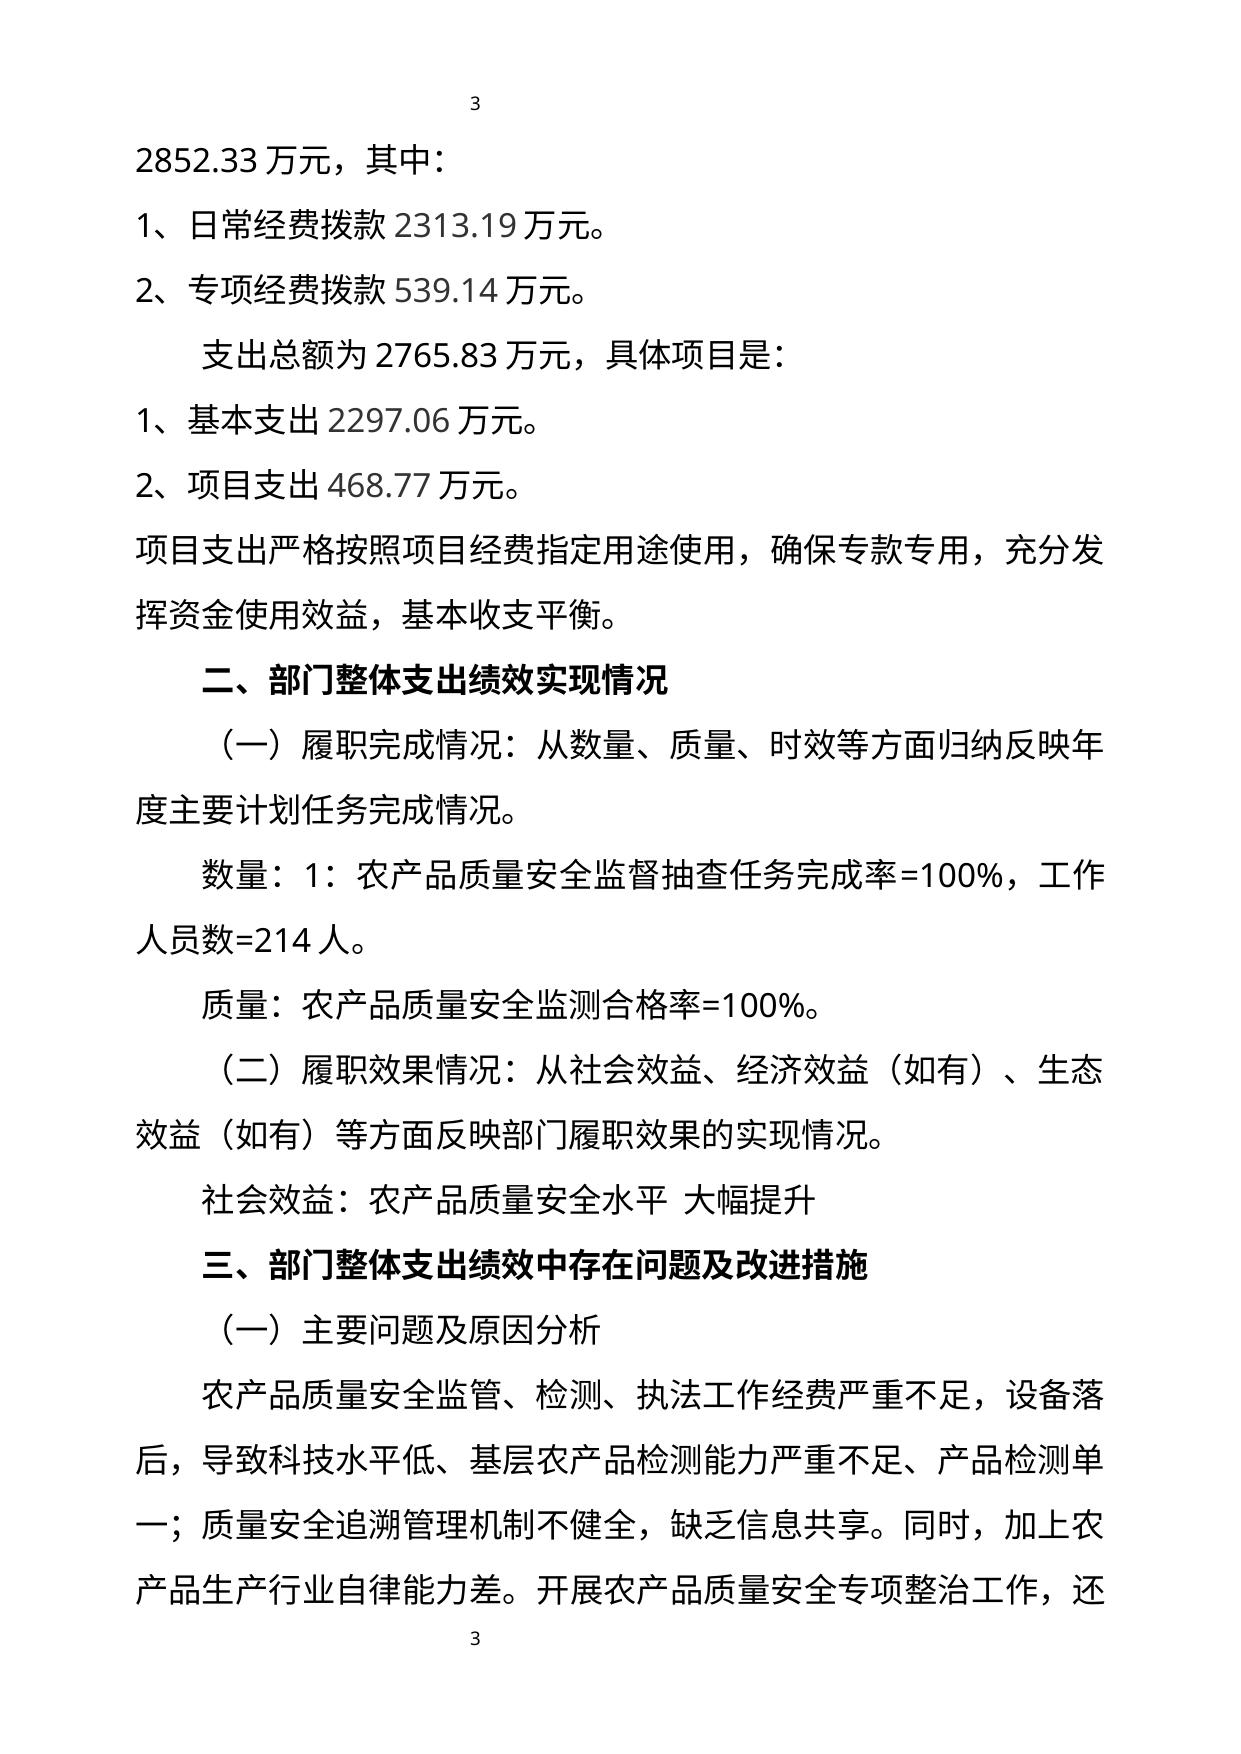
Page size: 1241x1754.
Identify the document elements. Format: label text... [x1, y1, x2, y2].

text 质量：农产品质量安全监测合格率=100%。 [135, 970, 1106, 1035]
list 项目支出严格按照项目经费指定用途使用，确保专款专用，充分发挥资金使用效益，基本收支平衡。 [135, 515, 1106, 645]
list 2、项目支出468.77万元。 [135, 450, 1106, 515]
text （一）履职完成情况：从数量、质量、时效等方面归纳反映年度主要计划任务完成情况。 [135, 710, 1106, 840]
text （一）主要问题及原因分析 [135, 1295, 1106, 1360]
list 社会效益：农产品质量安全水平 大幅提升 [135, 1165, 1106, 1230]
text 三、部门整体支出绩效中存在问题及改进措施 [135, 1230, 1106, 1295]
text 数量：1：农产品质量安全监督抽查任务完成率=100%，工作人员数=214人。 [135, 840, 1106, 970]
list 1、日常经费拨款2313.19万元。 [135, 190, 1106, 255]
list 支出总额为2765.83万元，具体项目是： [135, 320, 1106, 385]
list 1、基本支出2297.06万元。 [135, 385, 1106, 450]
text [135, 1360, 1106, 1620]
list 2、专项经费拨款539.14万元。 [135, 255, 1106, 320]
list 履职效果情况：从社会效益、经济效益（如有）、生态效益（如有）等方面反映部门履职效果的实现情况。 [135, 1035, 1106, 1165]
text 二、部门整体支出绩效实现情况 [135, 645, 1106, 710]
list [135, 125, 1106, 190]
